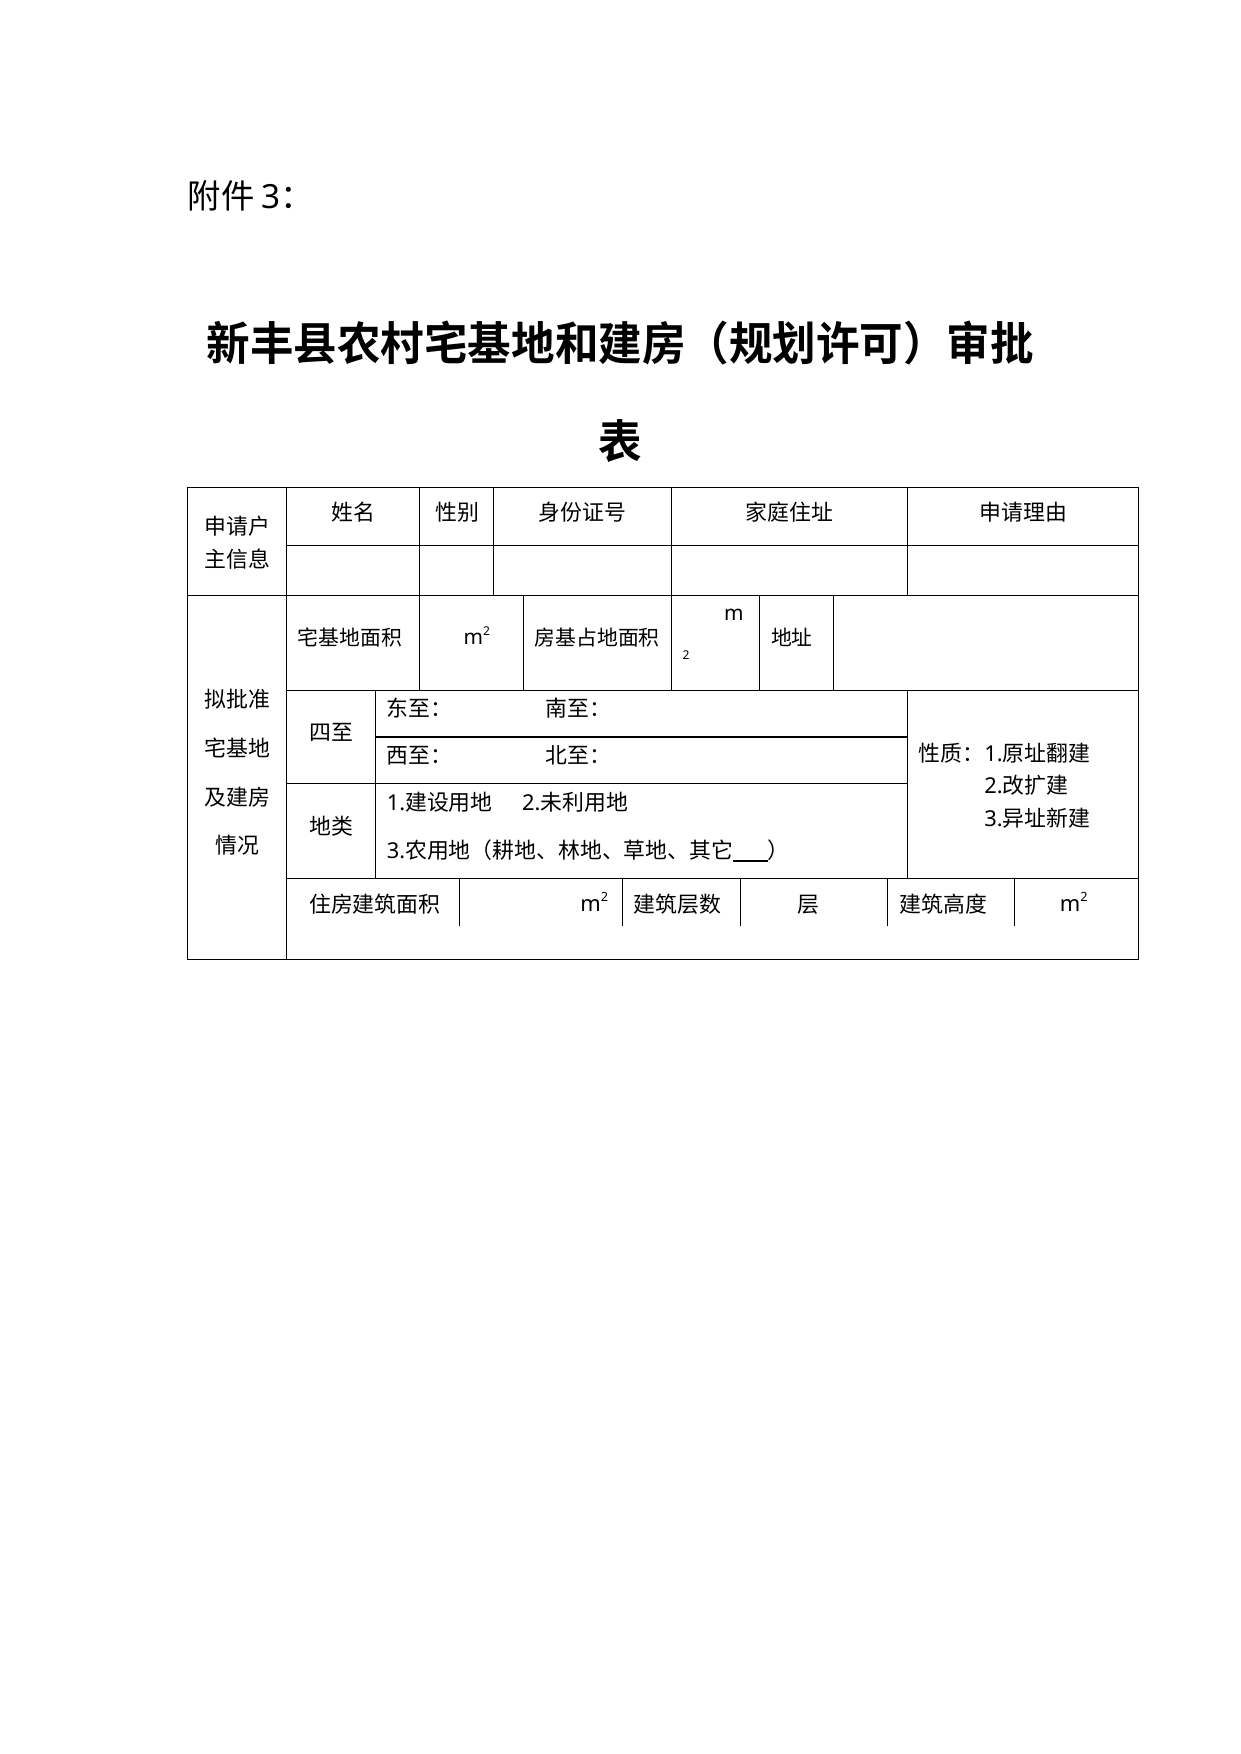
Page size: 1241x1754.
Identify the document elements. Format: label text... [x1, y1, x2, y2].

table_cell 地址 [760, 596, 833, 689]
table_header 家庭住址 [672, 488, 907, 545]
table_cell [672, 546, 907, 595]
table_header 申请理由 [908, 488, 1138, 545]
table_cell [420, 546, 493, 595]
table_cell m2 [420, 596, 523, 689]
table_cell 东至： 南至： [376, 691, 907, 736]
table_cell 地类 [287, 784, 375, 878]
table_cell m2 [672, 596, 759, 689]
table_header 姓名 [287, 488, 419, 545]
table_cell 宅基地面积 [287, 596, 419, 689]
table_cell [287, 879, 1138, 959]
table_header 性别 [420, 488, 493, 545]
text 附件3： [187, 162, 1053, 227]
table_cell [908, 546, 1138, 595]
table_cell 四至 [287, 691, 375, 783]
table_cell 性质：1.原址翻建 2.改扩建 3.异址新建 [908, 691, 1138, 878]
table_cell 房基占地面积 [524, 596, 671, 689]
table_header 身份证号 [494, 488, 671, 545]
table_cell 拟批准宅基地及建房情况 [188, 596, 286, 959]
text 新丰县农村宅基地和建房（规划许可）审批表 [187, 292, 1053, 487]
table_cell 西至： 北至： [376, 738, 907, 783]
table_cell [287, 546, 419, 595]
table_cell [834, 596, 1138, 689]
table_cell [494, 546, 671, 595]
table_cell 1.建设用地 2.未利用地 3.农用地（耕地、林地、草地、其它 ） [376, 784, 907, 878]
table_header 申请户主信息 [188, 488, 286, 595]
